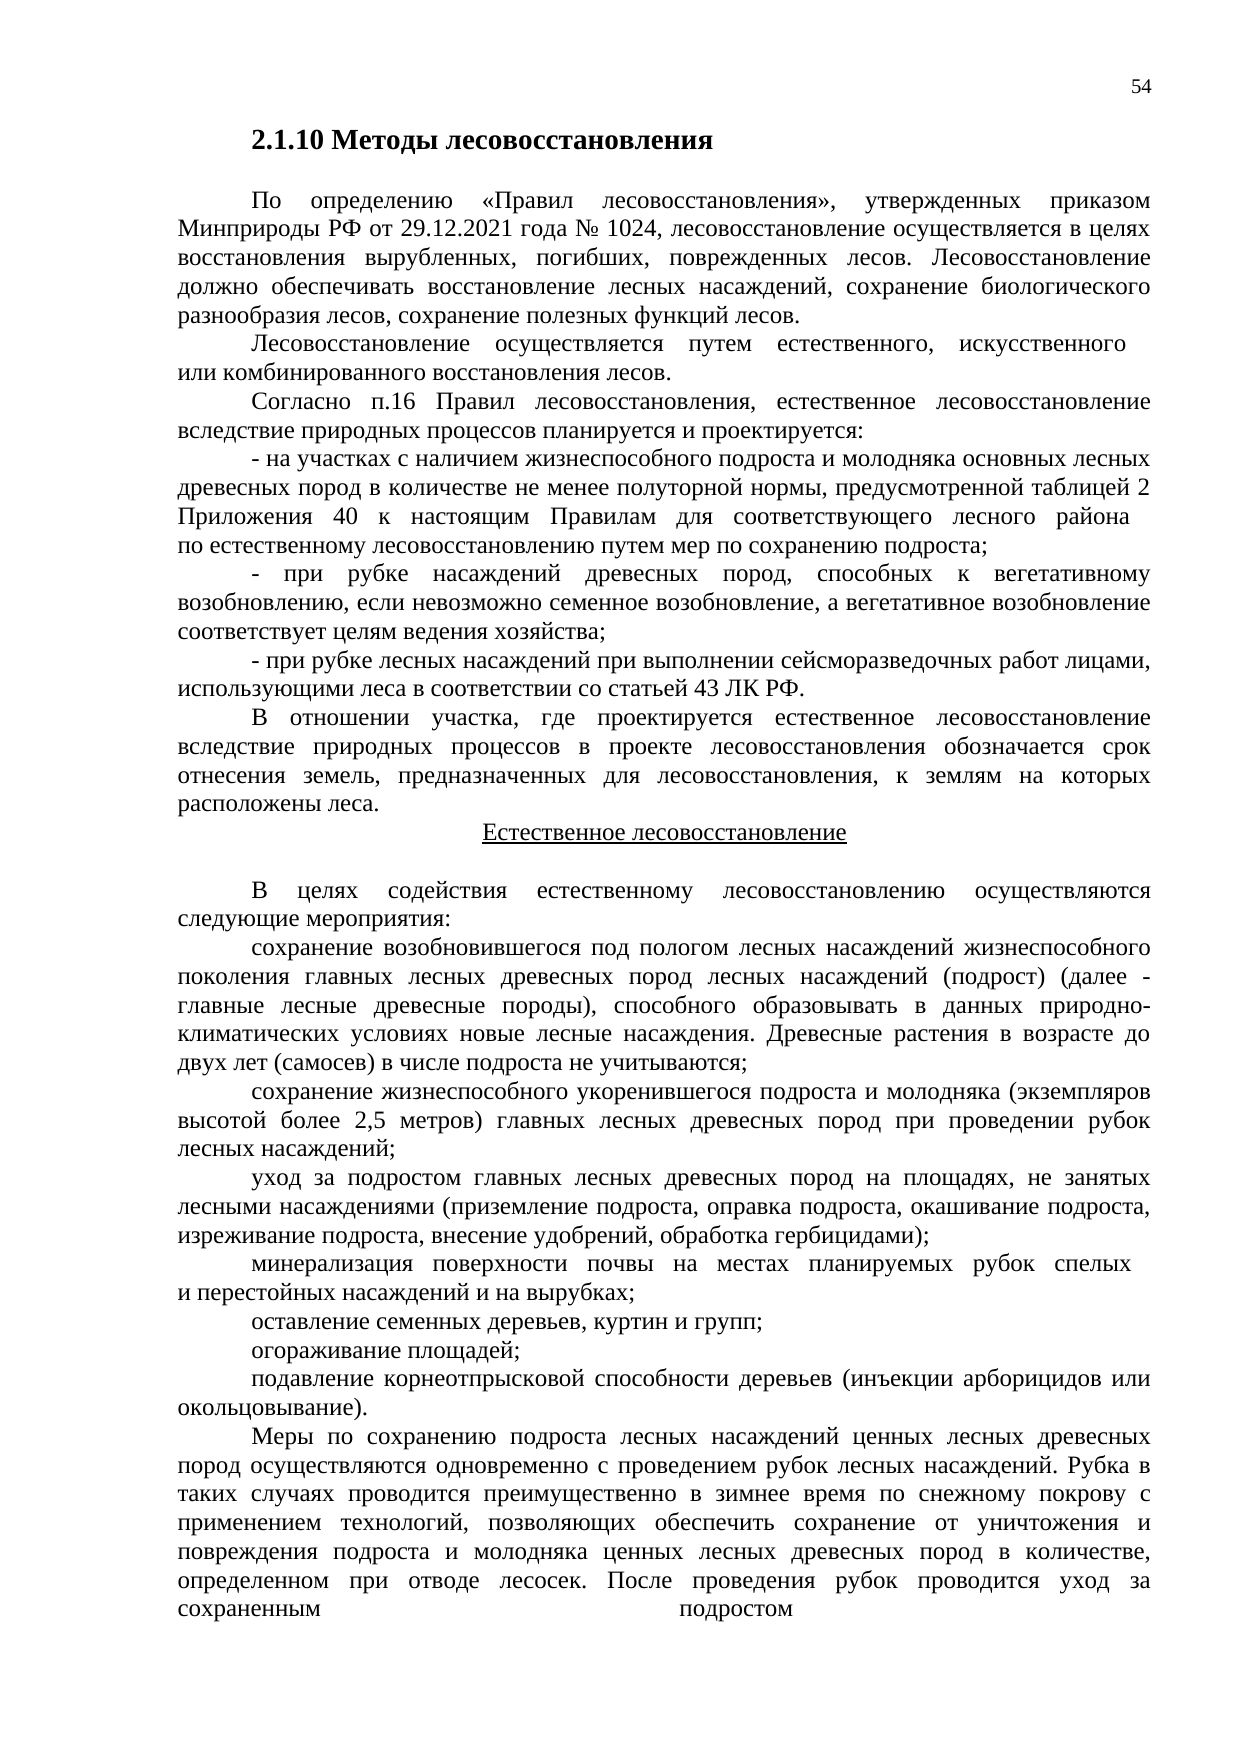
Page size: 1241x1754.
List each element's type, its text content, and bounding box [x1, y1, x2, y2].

text - при рубке насаждений древесных пород, способных к вегетативному возобновлению, если невозможно семенное возобновление, а вегетативное возобновление соответствует целям ведения хозяйства; [177, 558, 1152, 645]
text сохранение возобновившегося под пологом лесных насаждений жизнеспособного поколения главных лесных древесных пород лесных насаждений (подрост) (далее - главные лесные древесные породы), способного образовывать в данных природно-климатических условиях новые лесные насаждения. Древесные растения в возрасте до двух лет (самосев) в числе подроста не учитываются; [177, 932, 1152, 1076]
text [177, 1421, 1152, 1622]
text сохранение жизнеспособного укоренившегося подроста и молодняка (экземпляров высотой более 2,5 метров) главных лесных древесных пород при проведении рубок лесных насаждений; [177, 1076, 1152, 1162]
text - на участках с наличием жизнеспособного подроста и молодняка основных лесных древесных пород в количестве не менее полуторной нормы, предусмотренной таблицей 2 Приложения 40 к настоящим Правилам для соответствующего лесного района по естественному лесовосстановлению путем мер по сохранению подроста; [177, 443, 1152, 558]
text минерализация поверхности почвы на местах планируемых рубок спелых и перестойных насаждений и на вырубках; [177, 1248, 1152, 1306]
text 2.1.10 Методы лесовосстановления [177, 122, 1152, 156]
text Лесовосстановление осуществляется путем естественного, искусственного или комбинированного восстановления лесов. [177, 328, 1152, 386]
text - при рубке лесных насаждений при выполнении сейсморазведочных работ лицами, использующими леса в соответствии со статьей 43 ЛК РФ. [177, 645, 1152, 702]
text Естественное лесовосстановление [177, 817, 1152, 846]
text В отношении участка, где проектируется естественное лесовосстановление вследствие природных процессов в проекте лесовосстановления обозначается срок отнесения земель, предназначенных для лесовосстановления, к землям на которых расположены леса. [177, 702, 1152, 817]
text Согласно п.16 Правил лесовосстановления, естественное лесовосстановление вследствие природных процессов планируется и проектируется: [177, 386, 1152, 443]
text подавление корнеотпрысковой способности деревьев (инъекции арборицидов или окольцовывание). [177, 1363, 1152, 1421]
text огораживание площадей; [177, 1335, 1152, 1363]
text По определению «Правил лесовосстановления», утвержденных приказом Минприроды РФ от 29.12.2021 года № 1024, лесовосстановление осуществляется в целях восстановления вырубленных, погибших, поврежденных лесов. Лесовосстановление должно обеспечивать восстановление лесных насаждений, сохранение биологического разнообразия лесов, сохранение полезных функций лесов. [177, 185, 1152, 328]
text В целях содействия естественному лесовосстановлению осуществляются следующие мероприятия: [177, 875, 1152, 932]
text уход за подростом главных лесных древесных пород на площадях, не занятых лесными насаждениями (приземление подроста, оправка подроста, окашивание подроста, изреживание подроста, внесение удобрений, обработка гербицидами); [177, 1162, 1152, 1248]
text оставление семенных деревьев, куртин и групп; [177, 1306, 1152, 1335]
